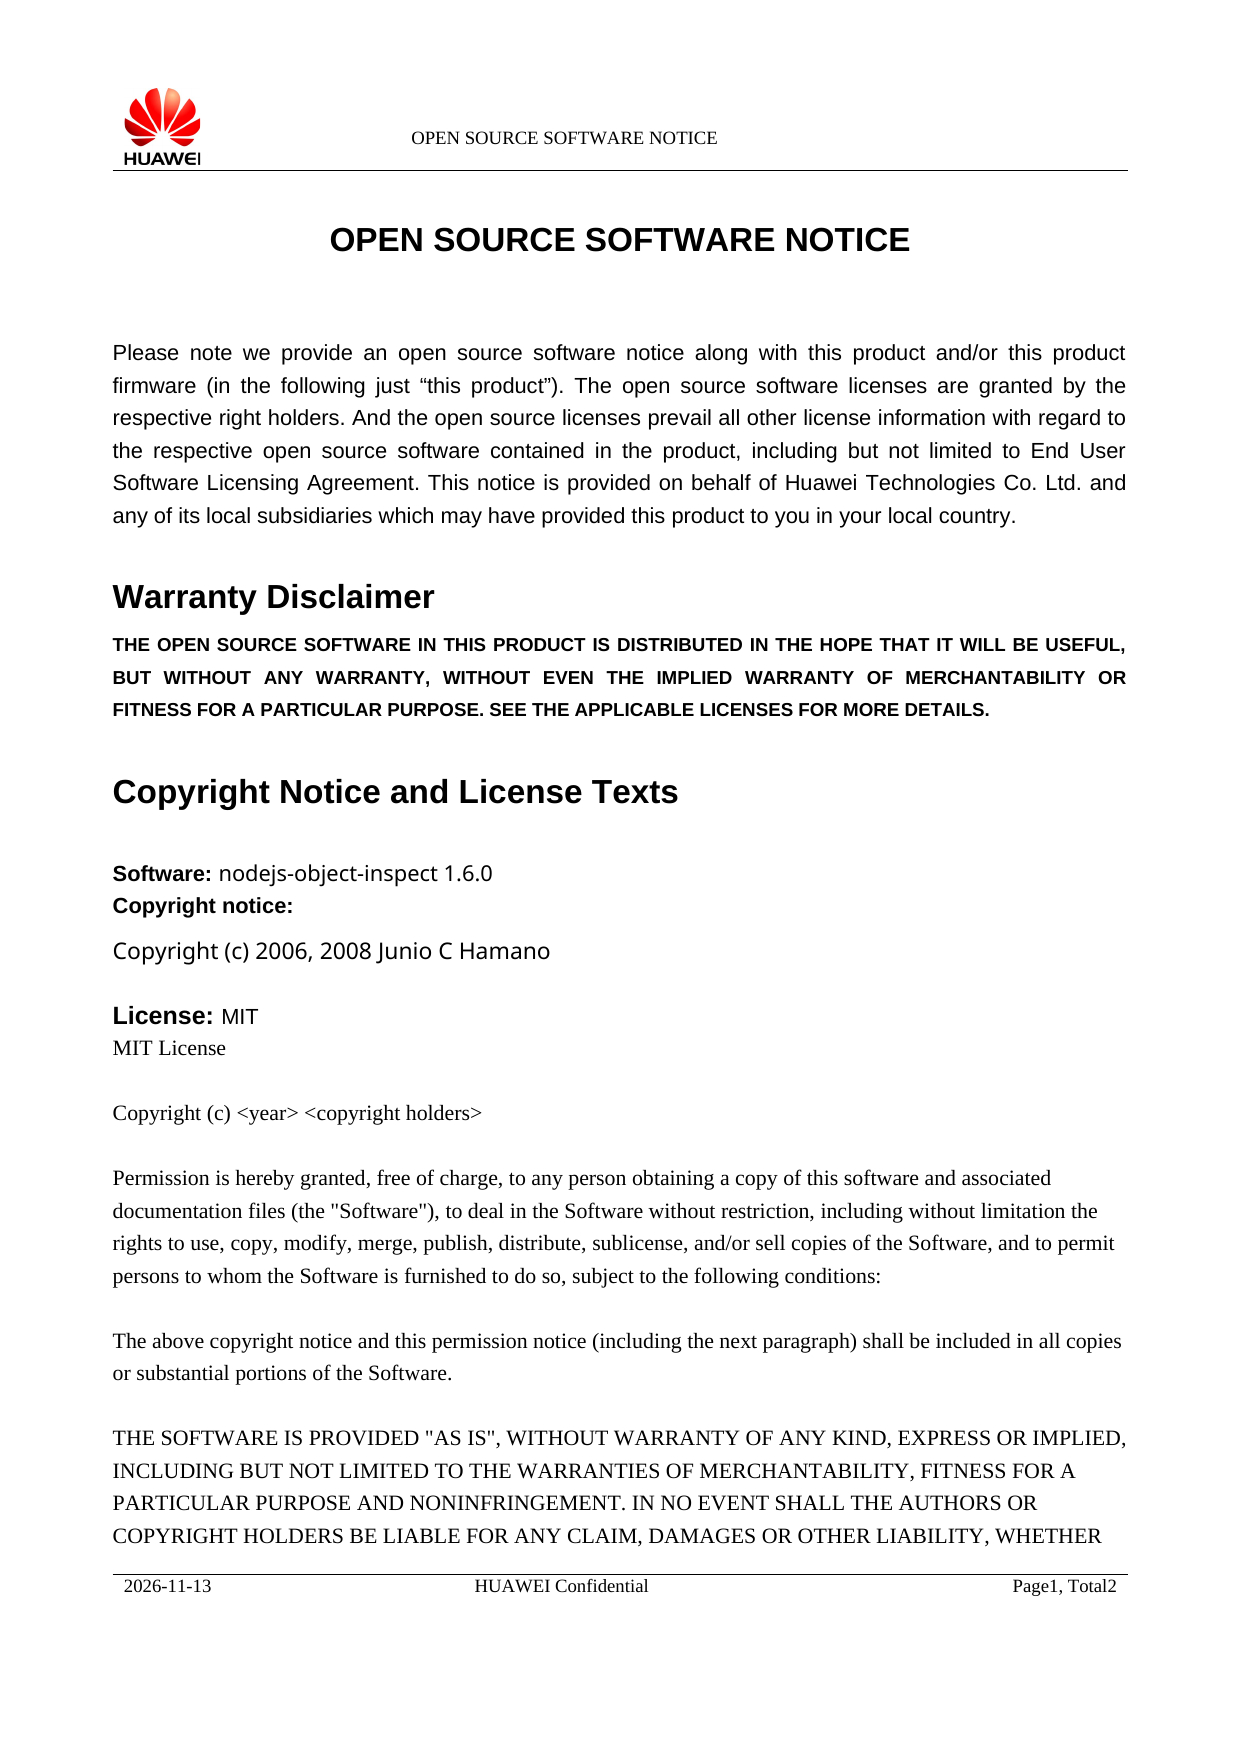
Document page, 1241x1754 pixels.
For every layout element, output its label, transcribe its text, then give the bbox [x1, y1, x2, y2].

text Copyright (c) 2006, 2008 Junio C Hamano [112, 934, 1128, 999]
text License: MIT [112, 999, 1128, 1031]
title Software: nodejs-object-inspect 1.6.0 [112, 856, 1128, 889]
text Please note we provide an open source software notice along with this product and/or this product firmware (in the following just “this product”). The open source software licenses are granted by the respective right holders. And the open source licenses prevail all other license information with regard to the respective open source software contained in the product, including but not limited to End User Software Licensing Agreement. This notice is provided on behalf of Huawei Technologies Co. Ltd. and any of its local subsidiaries which may have provided this product to you in your local country. [112, 336, 1128, 531]
text Copyright Notice and License Texts [112, 759, 1128, 824]
picture [124, 88, 201, 165]
text Copyright notice: [112, 889, 1128, 921]
text The open source software in this product is distributed in the hope that it will be useful, but WITHOUT ANY WARRANTY, without even the implied warranty of MERCHANTABILITY or FITNESS FOR A PARTICULAR PURPOSE. See the applicable licenses for more details. [112, 629, 1128, 726]
text OPEN SOURCE SOFTWARE NOTICE [112, 206, 1128, 271]
text Warranty Disclaimer [112, 564, 1128, 629]
